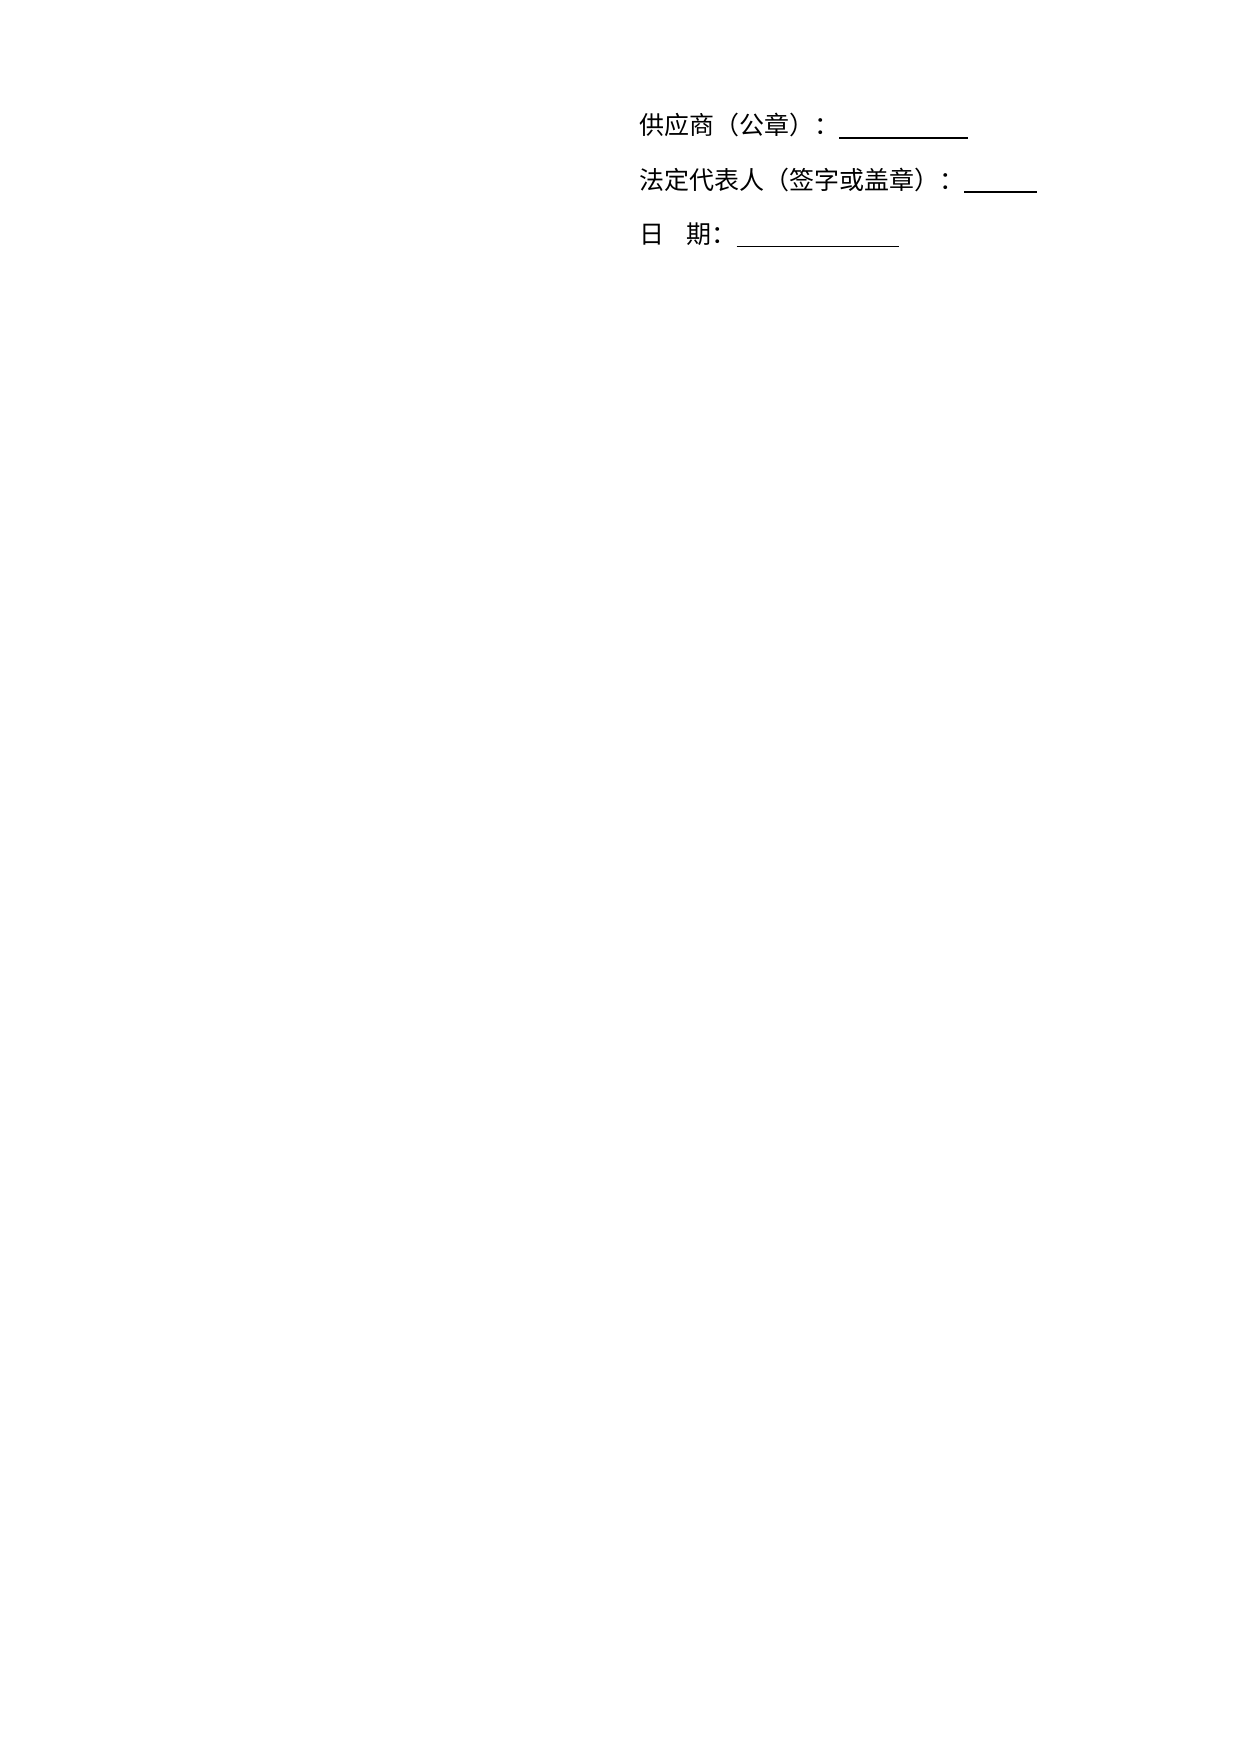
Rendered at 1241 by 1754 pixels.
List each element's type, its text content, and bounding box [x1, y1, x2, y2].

text 法定代表人（签字或盖章）： [372, 160, 1087, 196]
text 日 期： [372, 214, 1087, 251]
text 供应商（公章）： [372, 106, 1087, 142]
